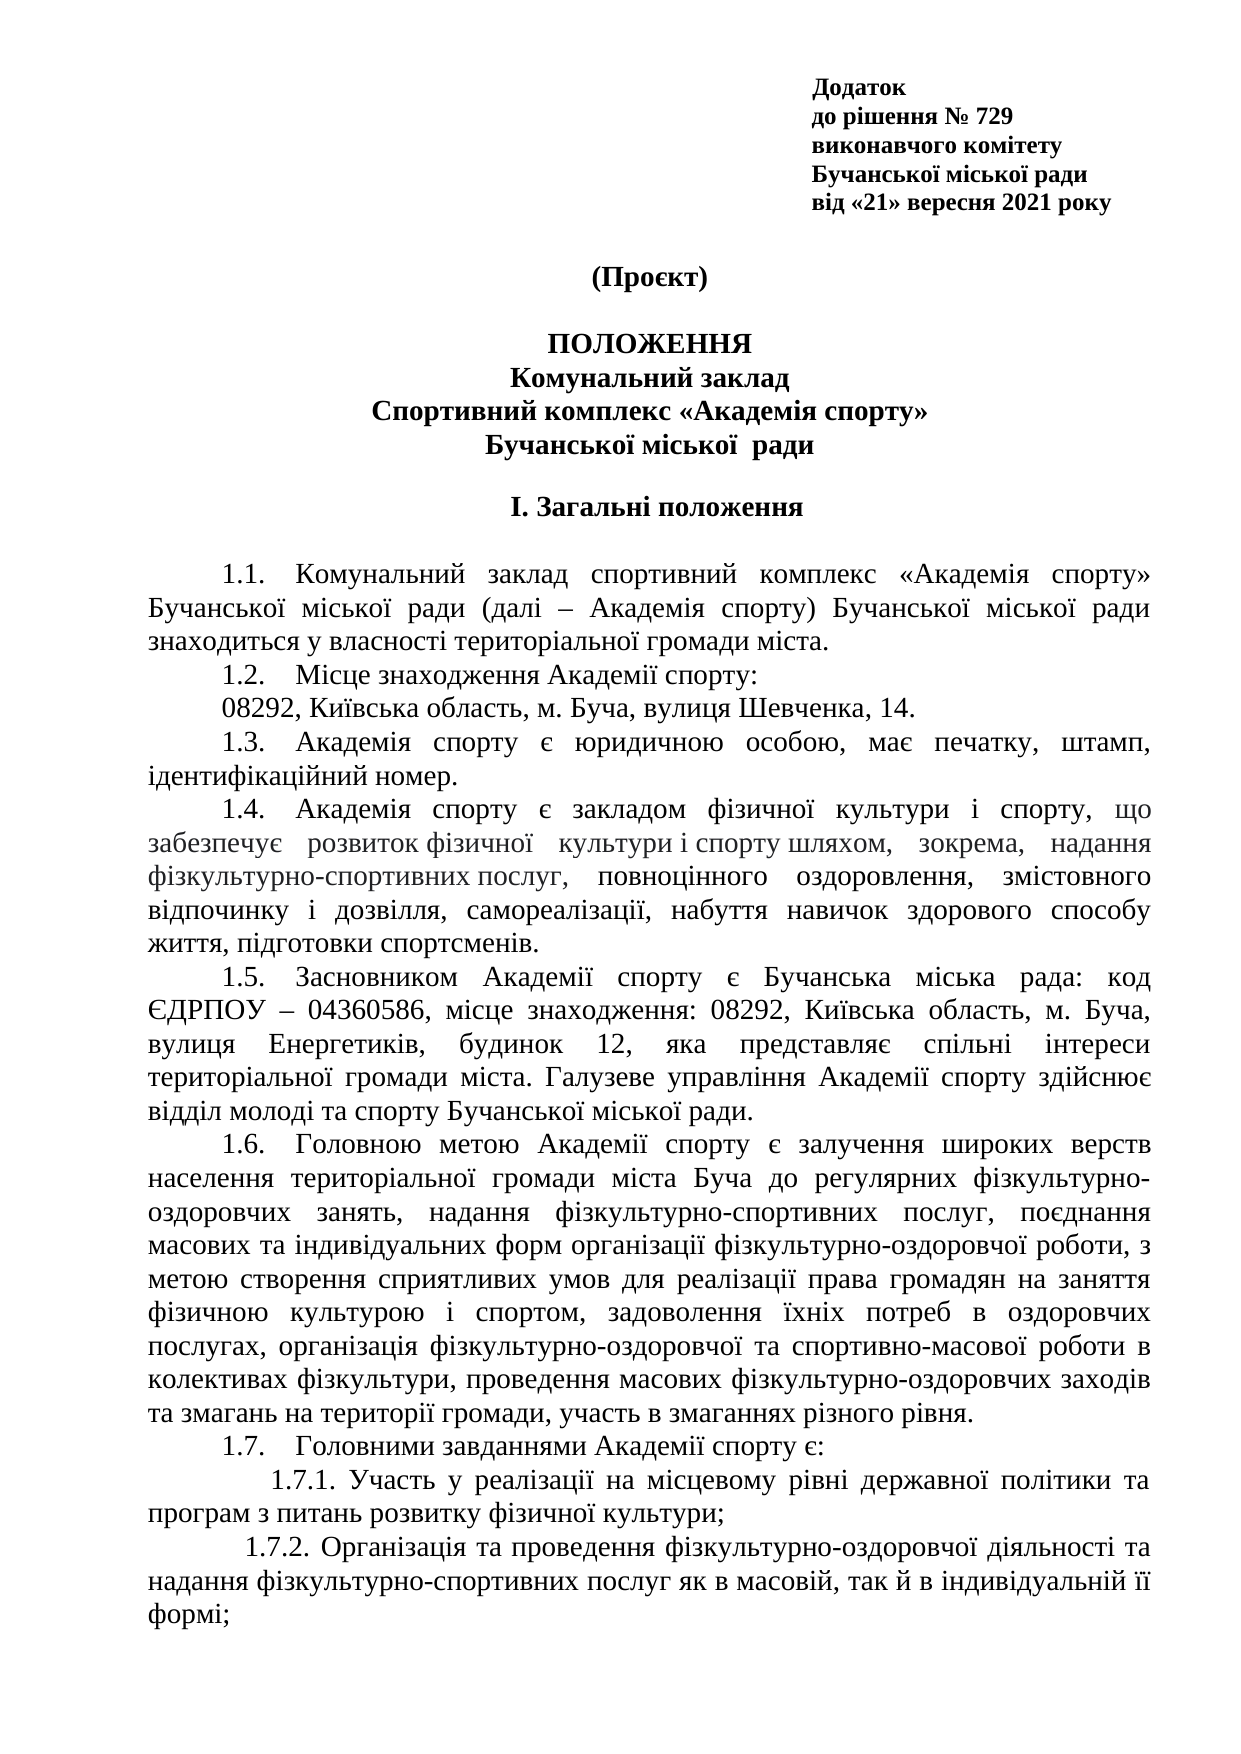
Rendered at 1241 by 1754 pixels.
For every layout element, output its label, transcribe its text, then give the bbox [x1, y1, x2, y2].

text Додаток [738, 72, 1152, 101]
list Засновником Академії спорту є Бучанська міська рада: код ЄДРПОУ – 04360586, місце знаходження: 08292, Київська область, м. Буча, вулиця Енергетиків, будинок 12, яка представляє спільні інтереси територіальної громади міста. Галузеве управління Академії спорту здійснює відділ молоді та спорту Бучанської міської ради. [148, 959, 1152, 1127]
text І. Загальні положення [148, 489, 1152, 523]
text (Проєкт) [148, 259, 1152, 293]
text Спортивний комплекс «Академія спорту» [148, 393, 1152, 427]
text Комунальний заклад [148, 360, 1152, 393]
list Академія спорту є закладом фізичної культури і спорту, що забезпечує розвиток фізичної культури і спорту шляхом, зокрема, надання фізкультурно-спортивних послуг, повноцінного оздоровлення, змістовного відпочинку і дозвілля, самореалізації, набуття навичок здорового способу життя, підготовки спортсменів. [148, 791, 1115, 825]
text ПОЛОЖЕННЯ [148, 326, 1152, 360]
text 1.7.2. Організація та проведення фізкультурно-оздоровчої діяльності та надання фізкультурно-спортивних послуг як в масовій, так й в індивідуальній її формі; [148, 1529, 1152, 1630]
list Головною метою Академії спорту є залучення широких верств населення територіальної громади міста Буча до регулярних фізкультурно-оздоровчих занять, надання фізкультурно-спортивних послуг, поєднання масових та індивідуальних форм організації фізкультурно-оздоровчої роботи, з метою створення сприятливих умов для реалізації права громадян на заняття фізичною культурою і спортом, задоволення їхніх потреб в оздоровчих послугах, організація фізкультурно-оздоровчої та спортивно-масової роботи в колективах фізкультури, проведення масових фізкультурно-оздоровчих заходів та змагань на території громади, участь в змаганнях різного рівня. [148, 1127, 1152, 1428]
list Академія спорту є юридичною особою, має печатку, штамп, ідентифікаційний номер. [148, 724, 1152, 791]
list Місце знаходження Академії спорту: [148, 657, 1152, 691]
text 1.7.1. Участь у реалізації на місцевому рівні державної політики та програм з питань розвитку фізичної культури; [148, 1462, 1152, 1529]
list Комунальний заклад спортивний комплекс «Академія спорту» Бучанської міської ради (далі – Академія спорту) Бучанської міської ради знаходиться у власності територіальної громади міста. [148, 556, 1152, 657]
text від «21» вересня 2021 року [811, 187, 1152, 216]
list Академія спорту є закладом фізичної культури і спорту, що забезпечує розвиток фізичної культури і спорту шляхом, зокрема, надання фізкультурно-спортивних послуг, повноцінного оздоровлення, змістовного відпочинку і дозвілля, самореалізації, набуття навичок здорового способу життя, підготовки спортсменів. [148, 858, 1152, 959]
text до рішення № 729 [811, 101, 1152, 130]
text Бучанської міської ради [148, 427, 1152, 461]
text 08292, Київська область, м. Буча, вулиця Шевченка, 14. [148, 691, 1152, 724]
text виконавчого комітету [811, 130, 1152, 159]
text Бучанської міської ради [811, 159, 1152, 187]
list Головними завданнями Академії спорту є: [148, 1428, 1152, 1462]
